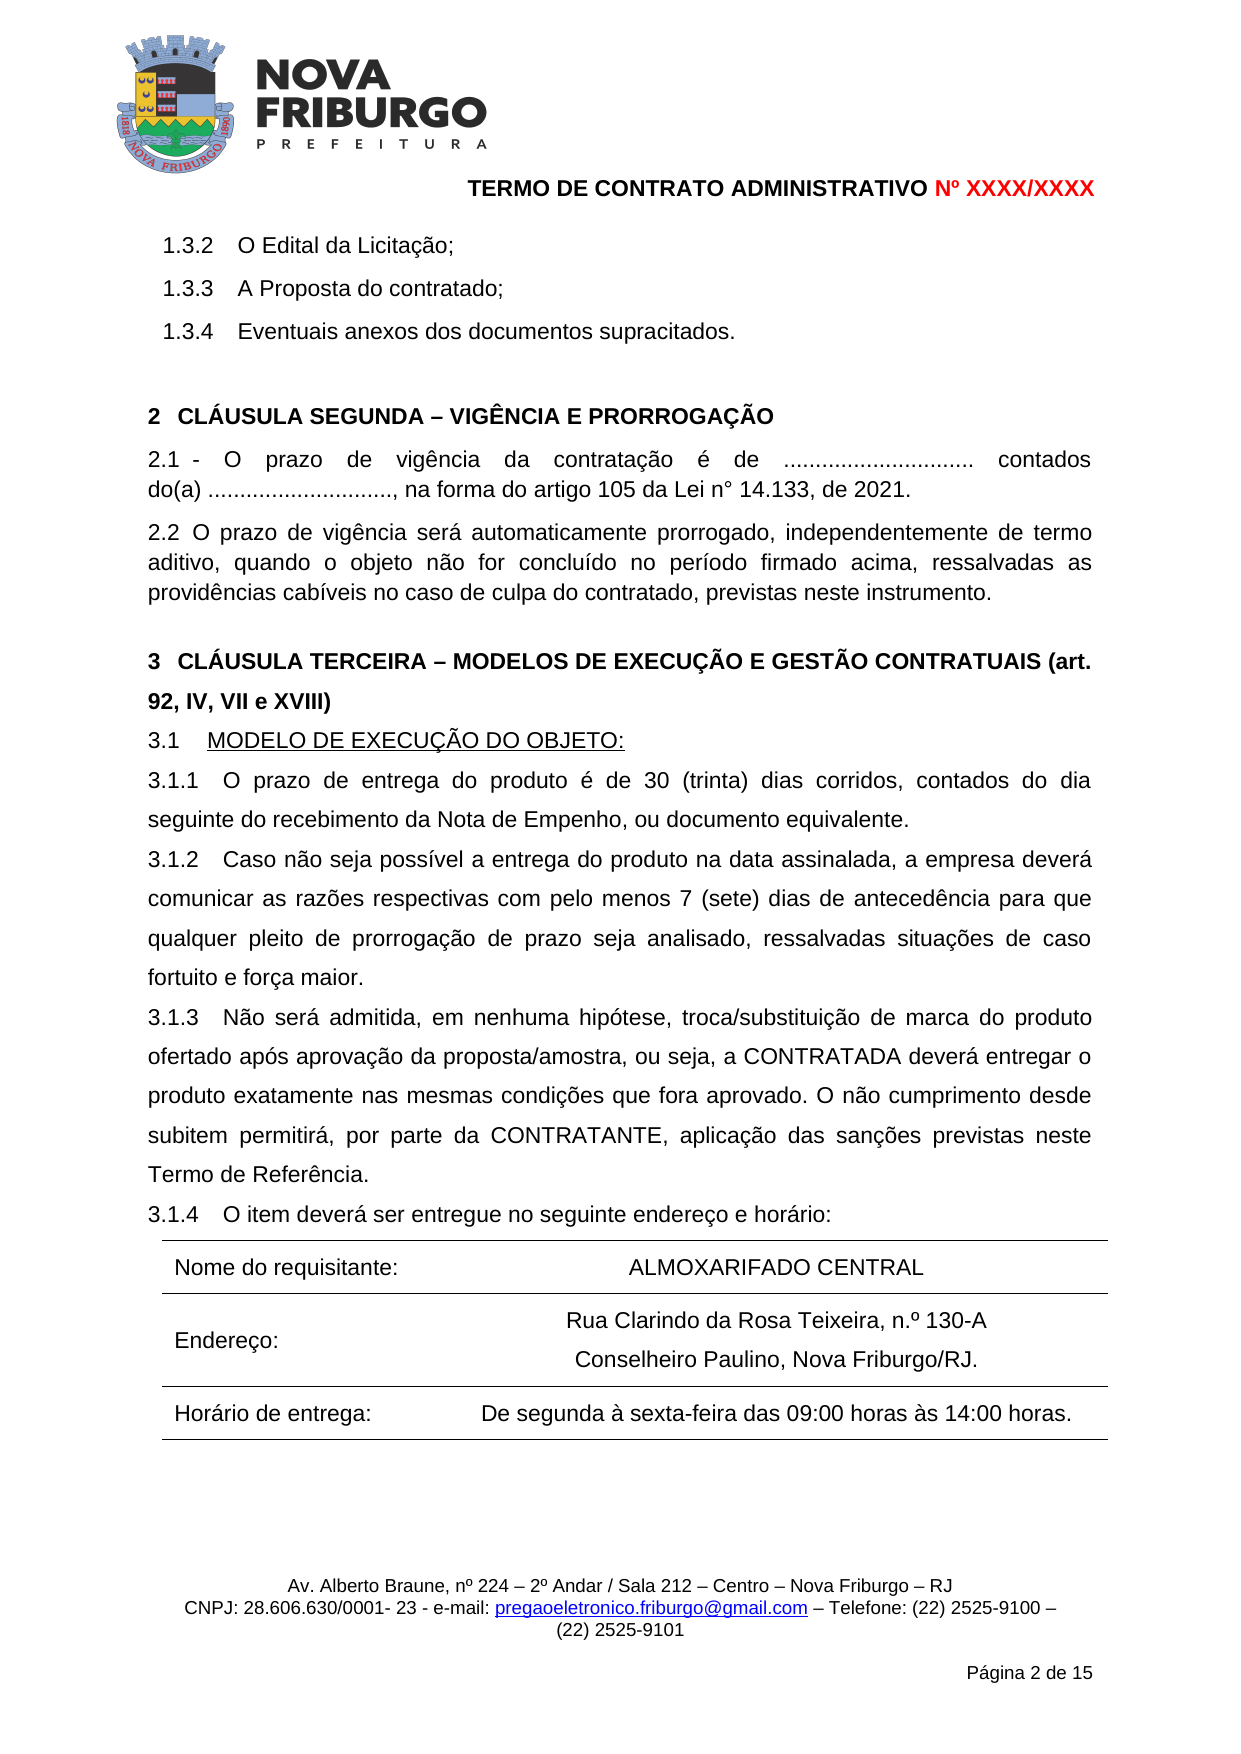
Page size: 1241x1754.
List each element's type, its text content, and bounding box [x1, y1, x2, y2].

list O Edital da Licitação; [162, 232, 1092, 258]
list A Proposta do contratado; [162, 275, 1092, 301]
list CLÁUSULA TERCEIRA – MODELOS DE EXECUÇÃO E GESTÃO CONTRATUAIS (art. 92, IV, VII e XVIII) [148, 648, 1092, 714]
list - O prazo de vigência da contratação é de .............................. contados do(a) ............................., na forma do artigo 105 da Lei n° 14.133, de 2021. [148, 446, 1092, 502]
table_cell De segunda à sexta-feira das 09:00 horas às 14:00 horas. [444, 1387, 1108, 1439]
list MODELO DE EXECUÇÃO DO OBJETO: [148, 727, 1092, 753]
list Caso não seja possível a entrega do produto na data assinalada, a empresa deverá comunicar as razões respectivas com pelo menos 7 (sete) dias de antecedência para que qualquer pleito de prorrogação de prazo seja analisado, ressalvadas situações de caso fortuito e força maior. [148, 846, 1092, 990]
list O item deverá ser entregue no seguinte endereço e horário: [148, 1201, 1092, 1227]
picture [103, 29, 500, 175]
list Eventuais anexos dos documentos supracitados. [162, 318, 1092, 344]
table_cell Rua Clarindo da Rosa Teixeira, n.º 130-A Conselheiro Paulino, Nova Friburgo/RJ. [444, 1294, 1108, 1386]
list CLÁUSULA SEGUNDA – VIGÊNCIA E PRORROGAÇÃO [148, 403, 1092, 429]
table_cell Horário de entrega: [162, 1387, 444, 1439]
table_header Nome do requisitante: [162, 1241, 444, 1293]
table_cell Endereço: [162, 1294, 444, 1386]
list O prazo de entrega do produto é de 30 (trinta) dias corridos, contados do dia seguinte do recebimento da Nota de Empenho, ou documento equivalente. [148, 767, 1092, 832]
table_header ALMOXARIFADO CENTRAL [444, 1241, 1108, 1293]
list Não será admitida, em nenhuma hipótese, troca/substituição de marca do produto ofertado após aprovação da proposta/amostra, ou seja, a CONTRATADA deverá entregar o produto exatamente nas mesmas condições que fora aprovado. O não cumprimento desde subitem permitirá, por parte da CONTRATANTE, aplicação das sanções previstas neste Termo de Referência. [148, 1003, 1092, 1188]
list O prazo de vigência será automaticamente prorrogado, independentemente de termo aditivo, quando o objeto não for concluído no período firmado acima, ressalvadas as providências cabíveis no caso de culpa do contratado, previstas neste instrumento. [148, 519, 1092, 606]
